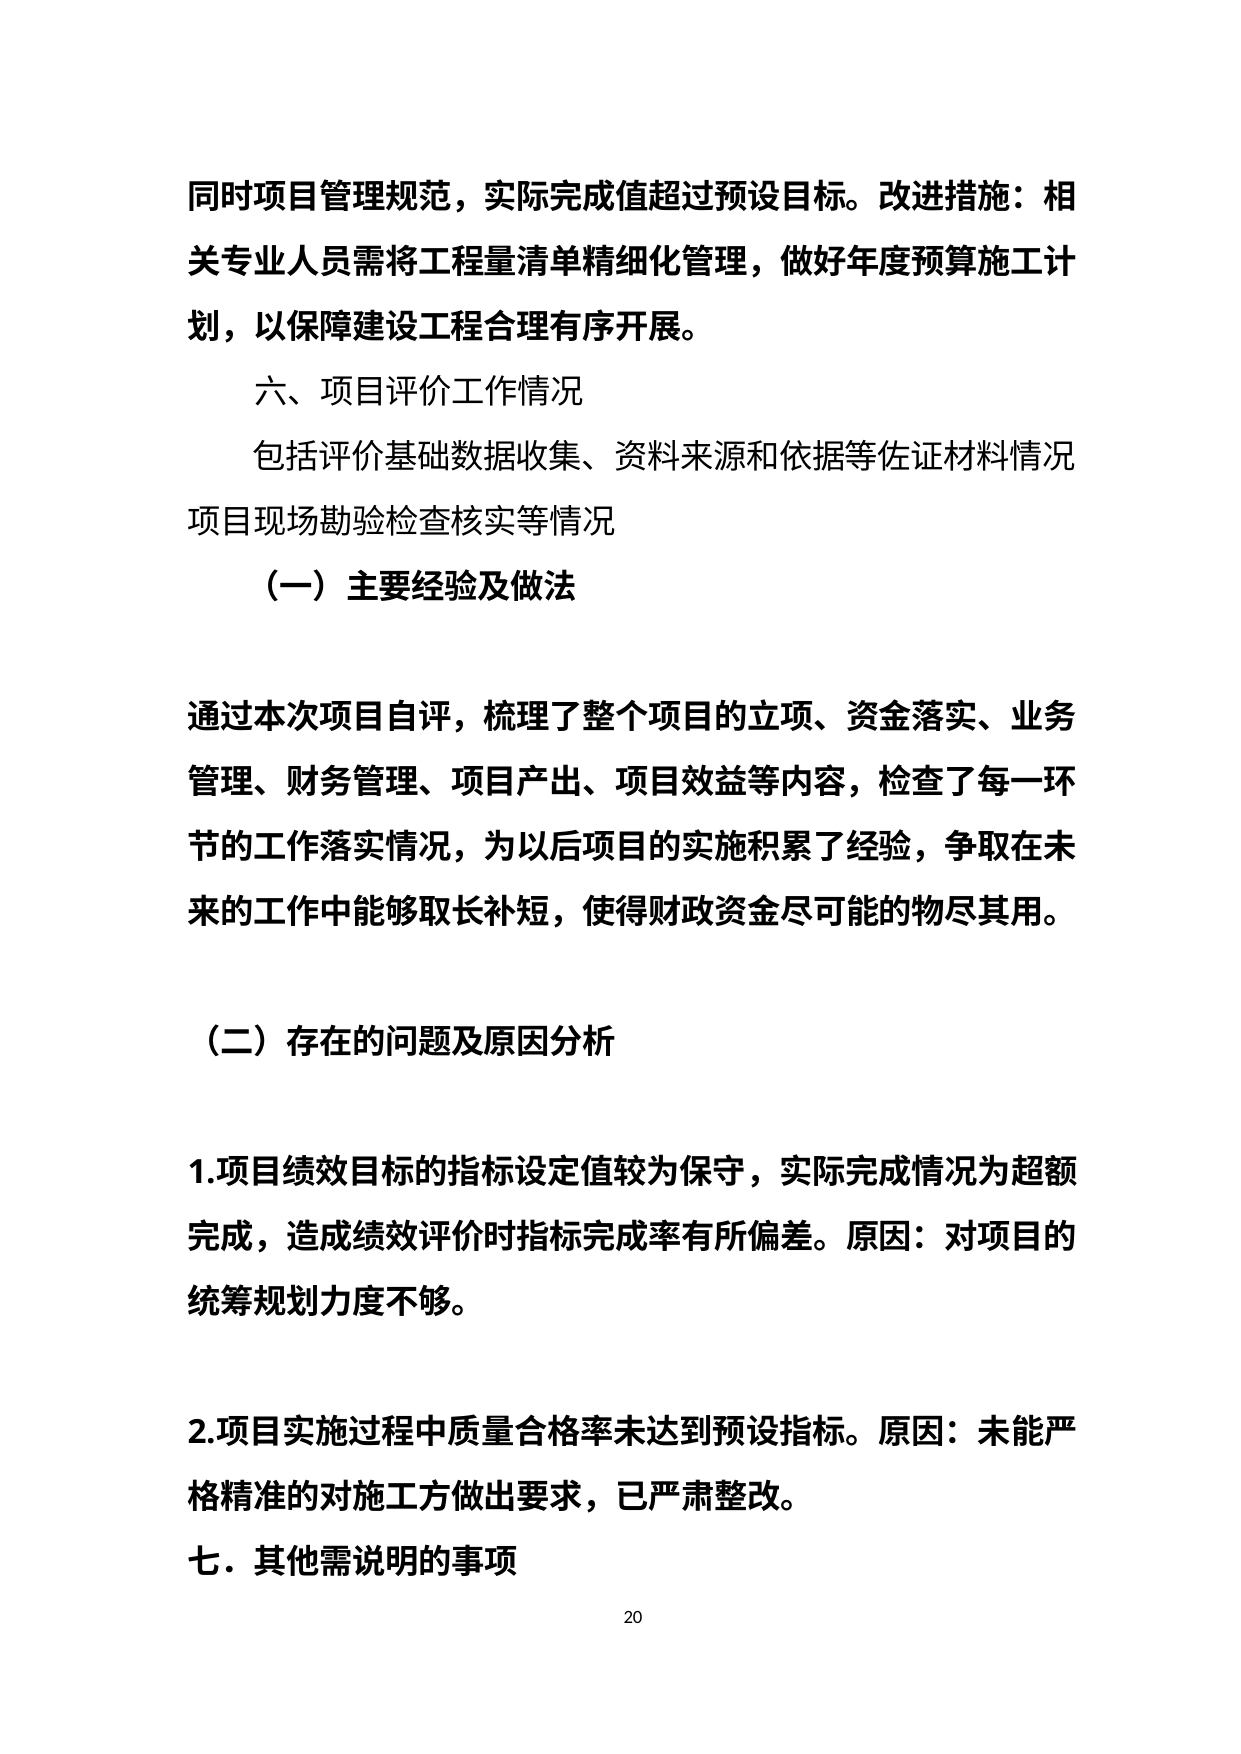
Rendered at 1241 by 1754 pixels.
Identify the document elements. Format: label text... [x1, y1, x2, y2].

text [187, 162, 1078, 357]
list 其他需说明的事项 [187, 1527, 1078, 1592]
text 包括评价基础数据收集、资料来源和依据等佐证材料情况，项目现场勘验检查核实等情况 [187, 422, 1078, 552]
list 主要经验及做法 通过本次项目自评，梳理了整个项目的立项、资金落实、业务管理、财务管理、项目产出、项目效益等内容，检查了每一环节的工作落实情况，为以后项目的实施积累了经验，争取在未来的工作中能够取长补短，使得财政资金尽可能的物尽其用。 （二）存在的问题及原因分析 1.项目绩效目标的指标设定值较为保守，实际完成情况为超额完成，造成绩效评价时指标完成率有所偏差。原因：对项目的统筹规划力度不够。 2.项目实施过程中质量合格率未达到预设指标。原因：未能严格精准的对施工方做出要求，已严肃整改。 [187, 552, 1078, 1527]
text 六、项目评价工作情况 [187, 357, 1078, 422]
